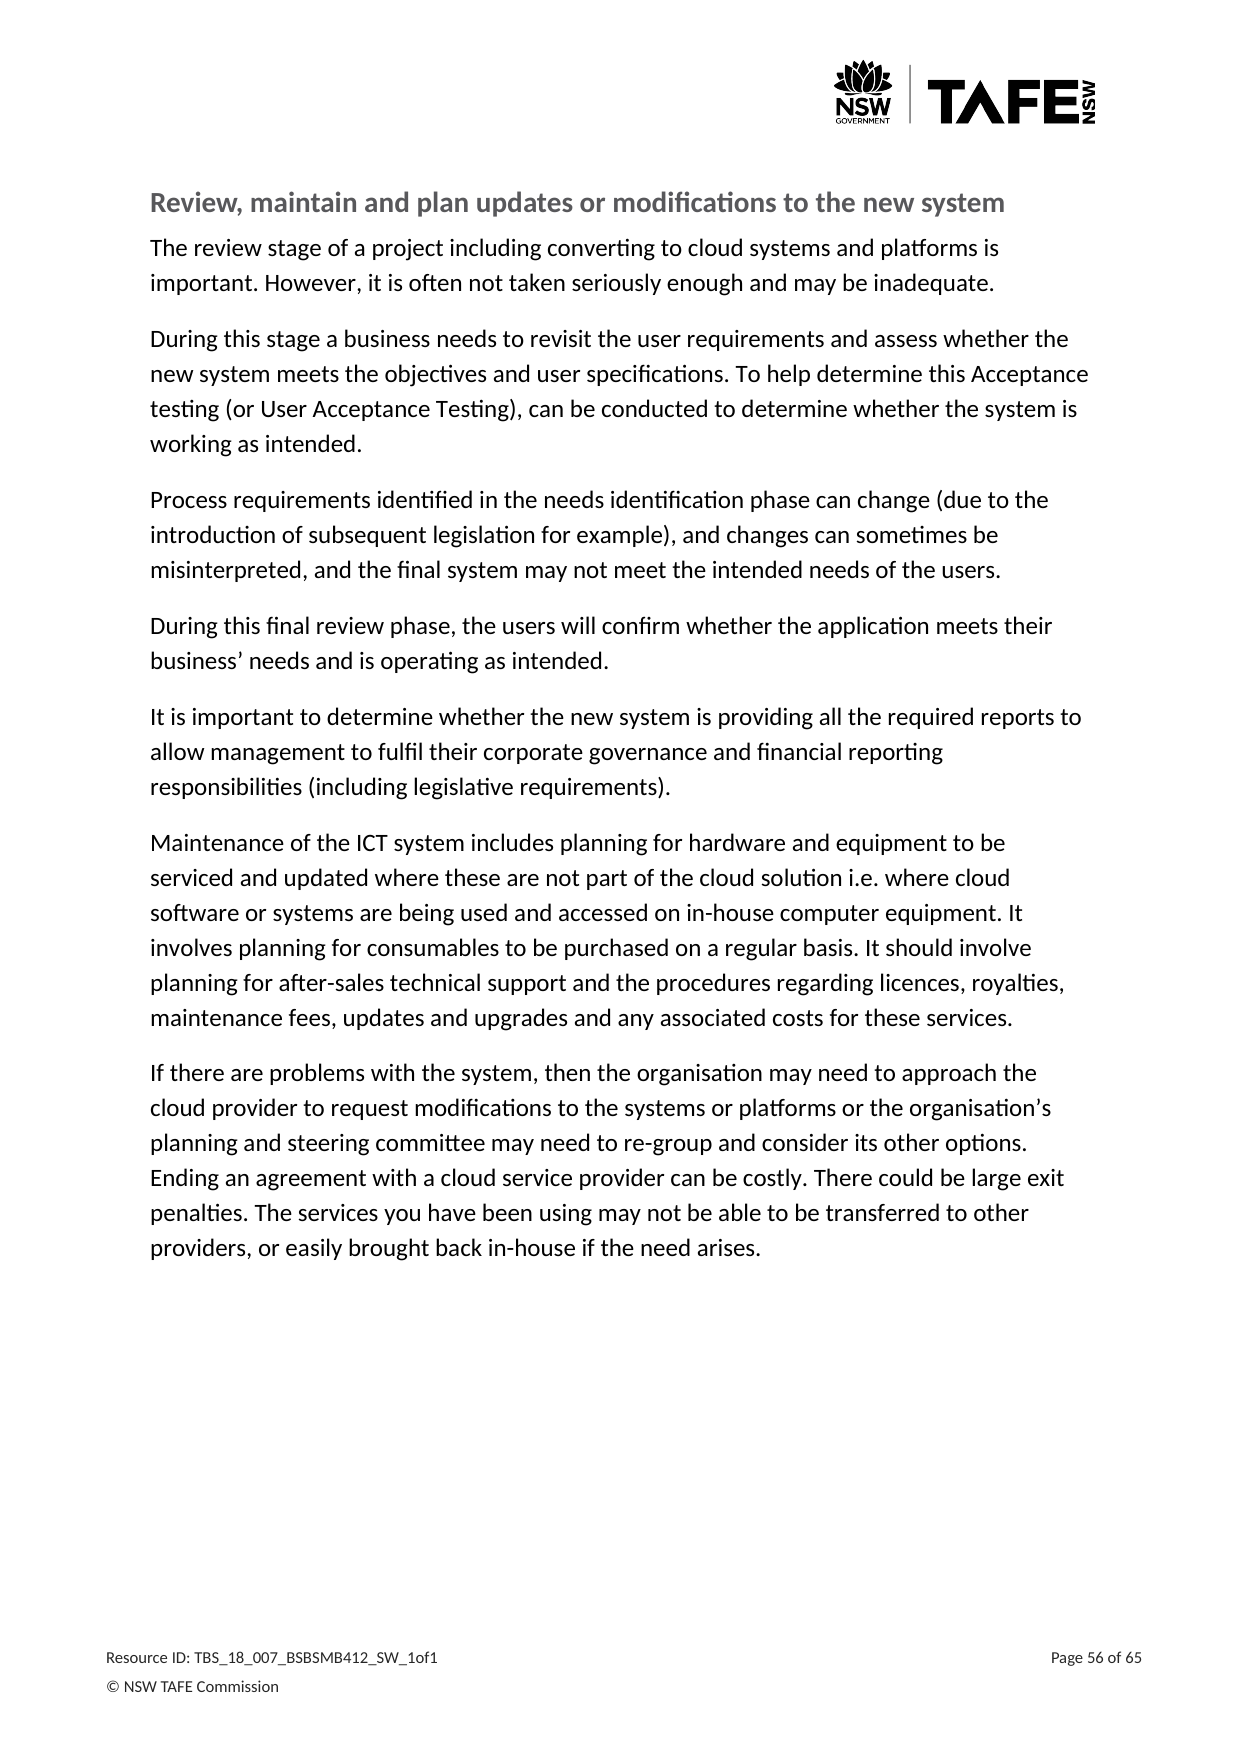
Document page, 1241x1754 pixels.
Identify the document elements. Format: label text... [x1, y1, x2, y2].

text Process requirements identified in the needs identification phase can change (due to the introduction of subsequent legislation for example), and changes can sometimes be misinterpreted, and the final system may not meet the intended needs of the users. [150, 484, 1090, 585]
text If there are problems with the system, then the organisation may need to approach the cloud provider to request modifications to the systems or platforms or the organisation’s planning and steering committee may need to re-group and consider its other options. Ending an agreement with a cloud service provider can be costly. There could be large exit penalties. The services you have been using may not be able to be transferred to other providers, or easily brought back in-house if the need arises. [150, 1058, 1090, 1263]
text It is important to determine whether the new system is providing all the required reports to allow management to fulfil their corporate governance and financial reporting responsibilities (including legislative requirements). [150, 701, 1090, 801]
subtitle Review, maintain and plan updates or modifications to the new system [150, 184, 1090, 220]
text Maintenance of the ICT system includes planning for hardware and equipment to be serviced and updated where these are not part of the cloud solution i.e. where cloud software or systems are being used and accessed on in-house computer equipment. It involves planning for consumables to be purchased on a regular basis. It should involve planning for after-sales technical support and the procedures regarding licences, royalties, maintenance fees, updates and upgrades and any associated costs for these services. [150, 827, 1090, 1032]
text The review stage of a project including converting to cloud systems and platforms is important. However, it is often not taken seriously enough and may be inadequate. [150, 233, 1090, 298]
picture [834, 59, 1095, 125]
text During this final review phase, the users will confirm whether the application meets their business’ needs and is operating as intended. [150, 610, 1090, 676]
text During this stage a business needs to revisit the user requirements and assess whether the new system meets the objectives and user specifications. To help determine this Acceptance testing (or User Acceptance Testing), can be conducted to determine whether the system is working as intended. [150, 323, 1090, 459]
